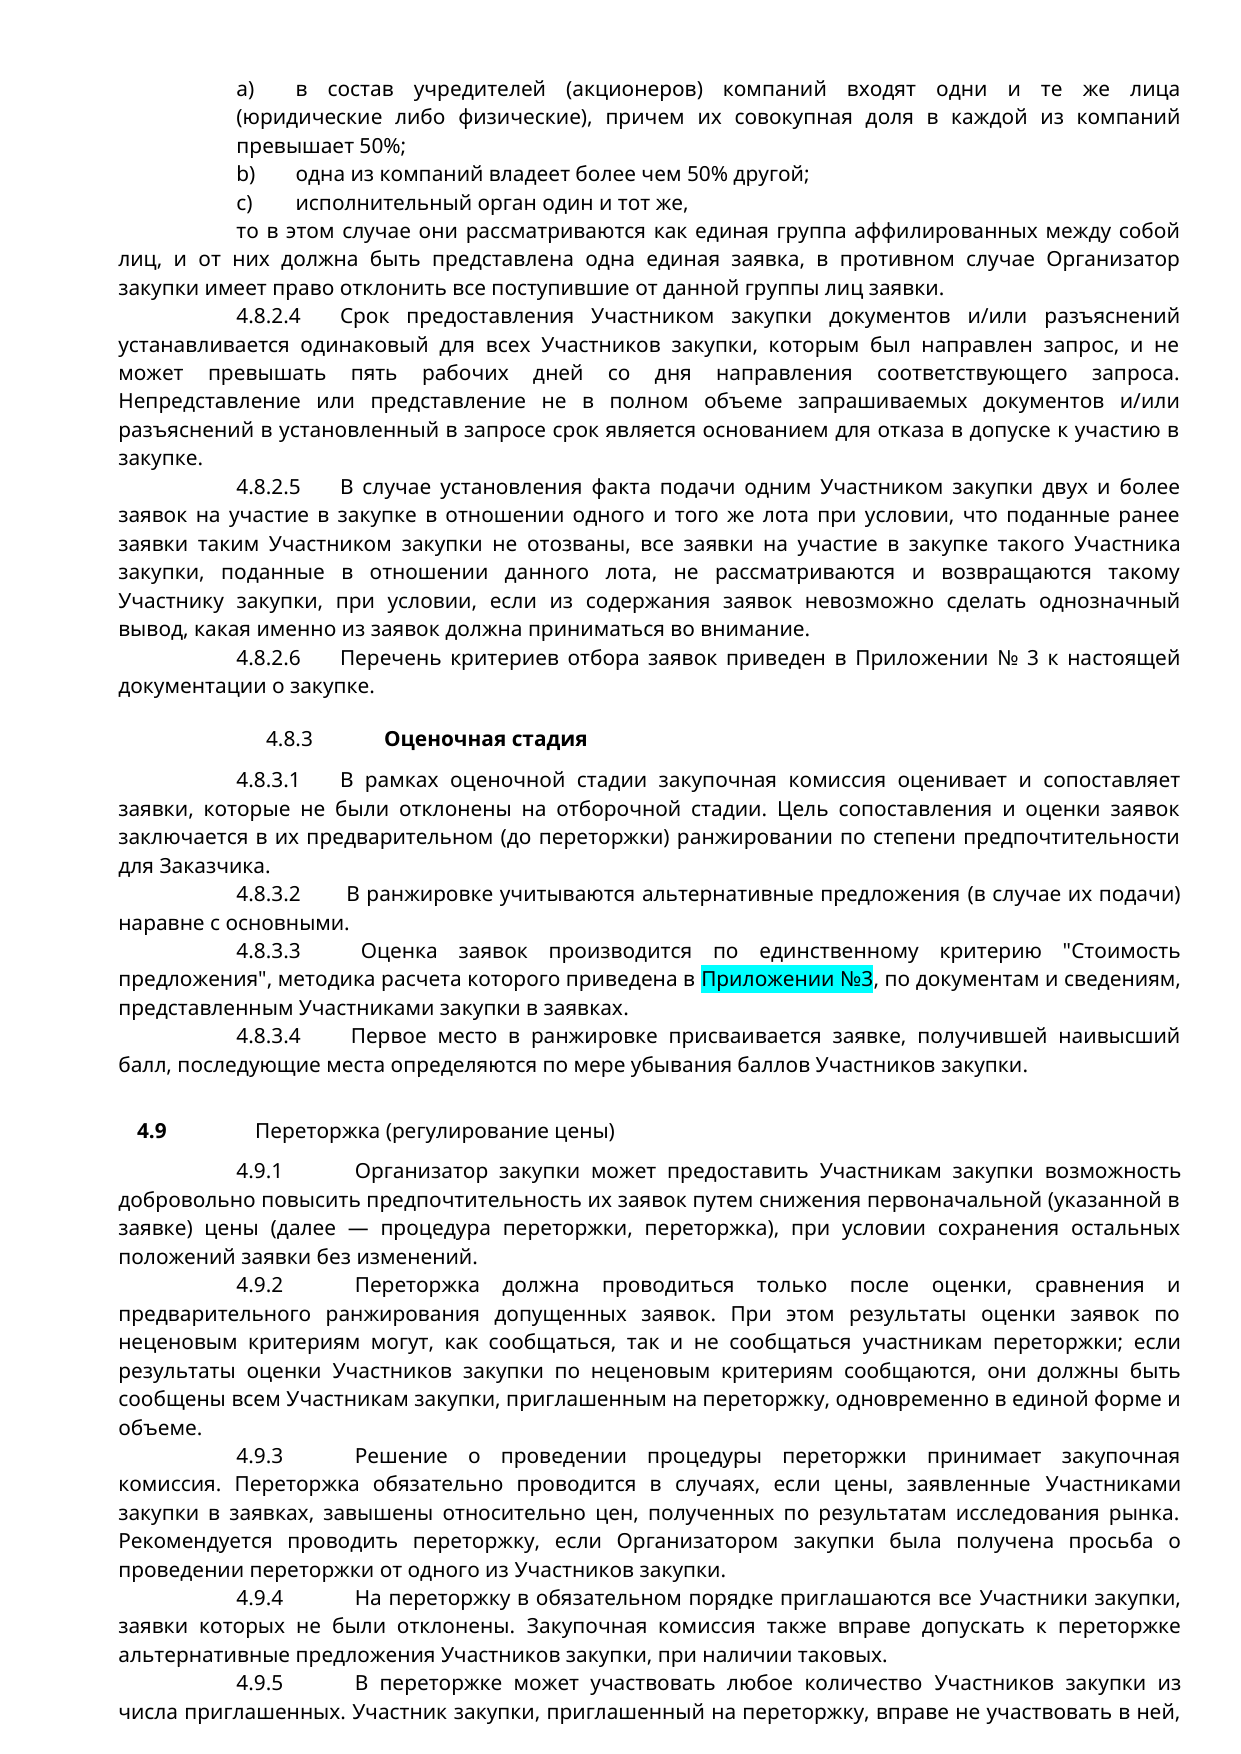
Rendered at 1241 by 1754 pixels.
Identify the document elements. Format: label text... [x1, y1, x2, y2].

list Первое место в ранжировке присваивается заявке, получившей наивысший балл, последующие места определяются по мере убывания баллов Участников закупки. [118, 1021, 1181, 1078]
list Решение о проведении процедуры переторжки принимает закупочная комиссия. Переторжка обязательно проводится в случаях, если цены, заявленные Участниками закупки в заявках, завышены относительно цен, полученных по результатам исследования рынка. Рекомендуется проводить переторжку, если Организатором закупки была получена просьба о проведении переторжки от одного из Участников закупки. [118, 1441, 1181, 1583]
list Переторжка должна проводиться только после оценки, сравнения и предварительного ранжирования допущенных заявок. При этом результаты оценки заявок по неценовым критериям могут, как сообщаться, так и не сообщаться участникам переторжки; если результаты оценки Участников закупки по неценовым критериям сообщаются, они должны быть сообщены всем Участникам закупки, приглашенным на переторжку, одновременно в единой форме и объеме. [118, 1270, 1181, 1441]
list в состав учредителей (акционеров) компаний входят одни и те же лица (юридические либо физические), причем их совокупная доля в каждой из компаний превышает 50%; [236, 74, 1181, 159]
list В случае установления факта подачи одним Участником закупки двух и более заявок на участие в закупке в отношении одного и того же лота при условии, что поданные ранее заявки таким Участником закупки не отозваны, все заявки на участие в закупке такого Участника закупки, поданные в отношении данного лота, не рассматриваются и возвращаются такому Участнику закупки, при условии, если из содержания заявок невозможно сделать однозначный вывод, какая именно из заявок должна приниматься во внимание. [118, 472, 1181, 643]
text то в этом случае они рассматриваются как единая группа аффилированных между собой лиц, и от них должна быть представлена одна единая заявка, в противном случае Организатор закупки имеет право отклонить все поступившие от данной группы лиц заявки. [118, 216, 1181, 301]
list Срок предоставления Участником закупки документов и/или разъяснений устанавливается одинаковый для всех Участников закупки, которым был направлен запрос, и не может превышать пять рабочих дней со дня направления соответствующего запроса. Непредставление или представление не в полном объеме запрашиваемых документов и/или разъяснений в установленный в запросе срок является основанием для отказа в допуске к участию в закупке. [118, 301, 1181, 472]
list Перечень критериев отбора заявок приведен в Приложении № 3 к настоящей документации о закупке. [118, 643, 1181, 699]
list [118, 1668, 1181, 1725]
list Оценка заявок производится по единственному критерию "Стоимость предложения", методика расчета которого приведена в Приложении №3, по документам и сведениям, представленным Участниками закупки в заявках. [118, 936, 1181, 1021]
list Организатор закупки может предоставить Участникам закупки возможность добровольно повысить предпочтительность их заявок путем снижения первоначальной (указанной в заявке) цены (далее — процедура переторжки, переторжка), при условии сохранения остальных положений заявки без изменений. [118, 1157, 1181, 1270]
list В рамках оценочной стадии закупочная комиссия оценивает и сопоставляет заявки, которые не были отклонены на отборочной стадии. Цель сопоставления и оценки заявок заключается в их предварительном (до переторжки) ранжировании по степени предпочтительности для Заказчика. [118, 765, 1181, 879]
list В ранжировке учитываются альтернативные предложения (в случае их подачи) наравне с основными. [118, 879, 1181, 936]
list На переторжку в обязательном порядке приглашаются все Участники закупки, заявки которых не были отклонены. Закупочная комиссия также вправе допускать к переторжке альтернативные предложения Участников закупки, при наличии таковых. [118, 1583, 1181, 1668]
list одна из компаний владеет более чем 50% другой; [236, 159, 1181, 188]
list исполнительный орган один и тот же, [236, 188, 1181, 216]
list Оценочная стадия [266, 724, 1181, 753]
subtitle Переторжка (регулирование цены) [137, 1116, 1181, 1144]
